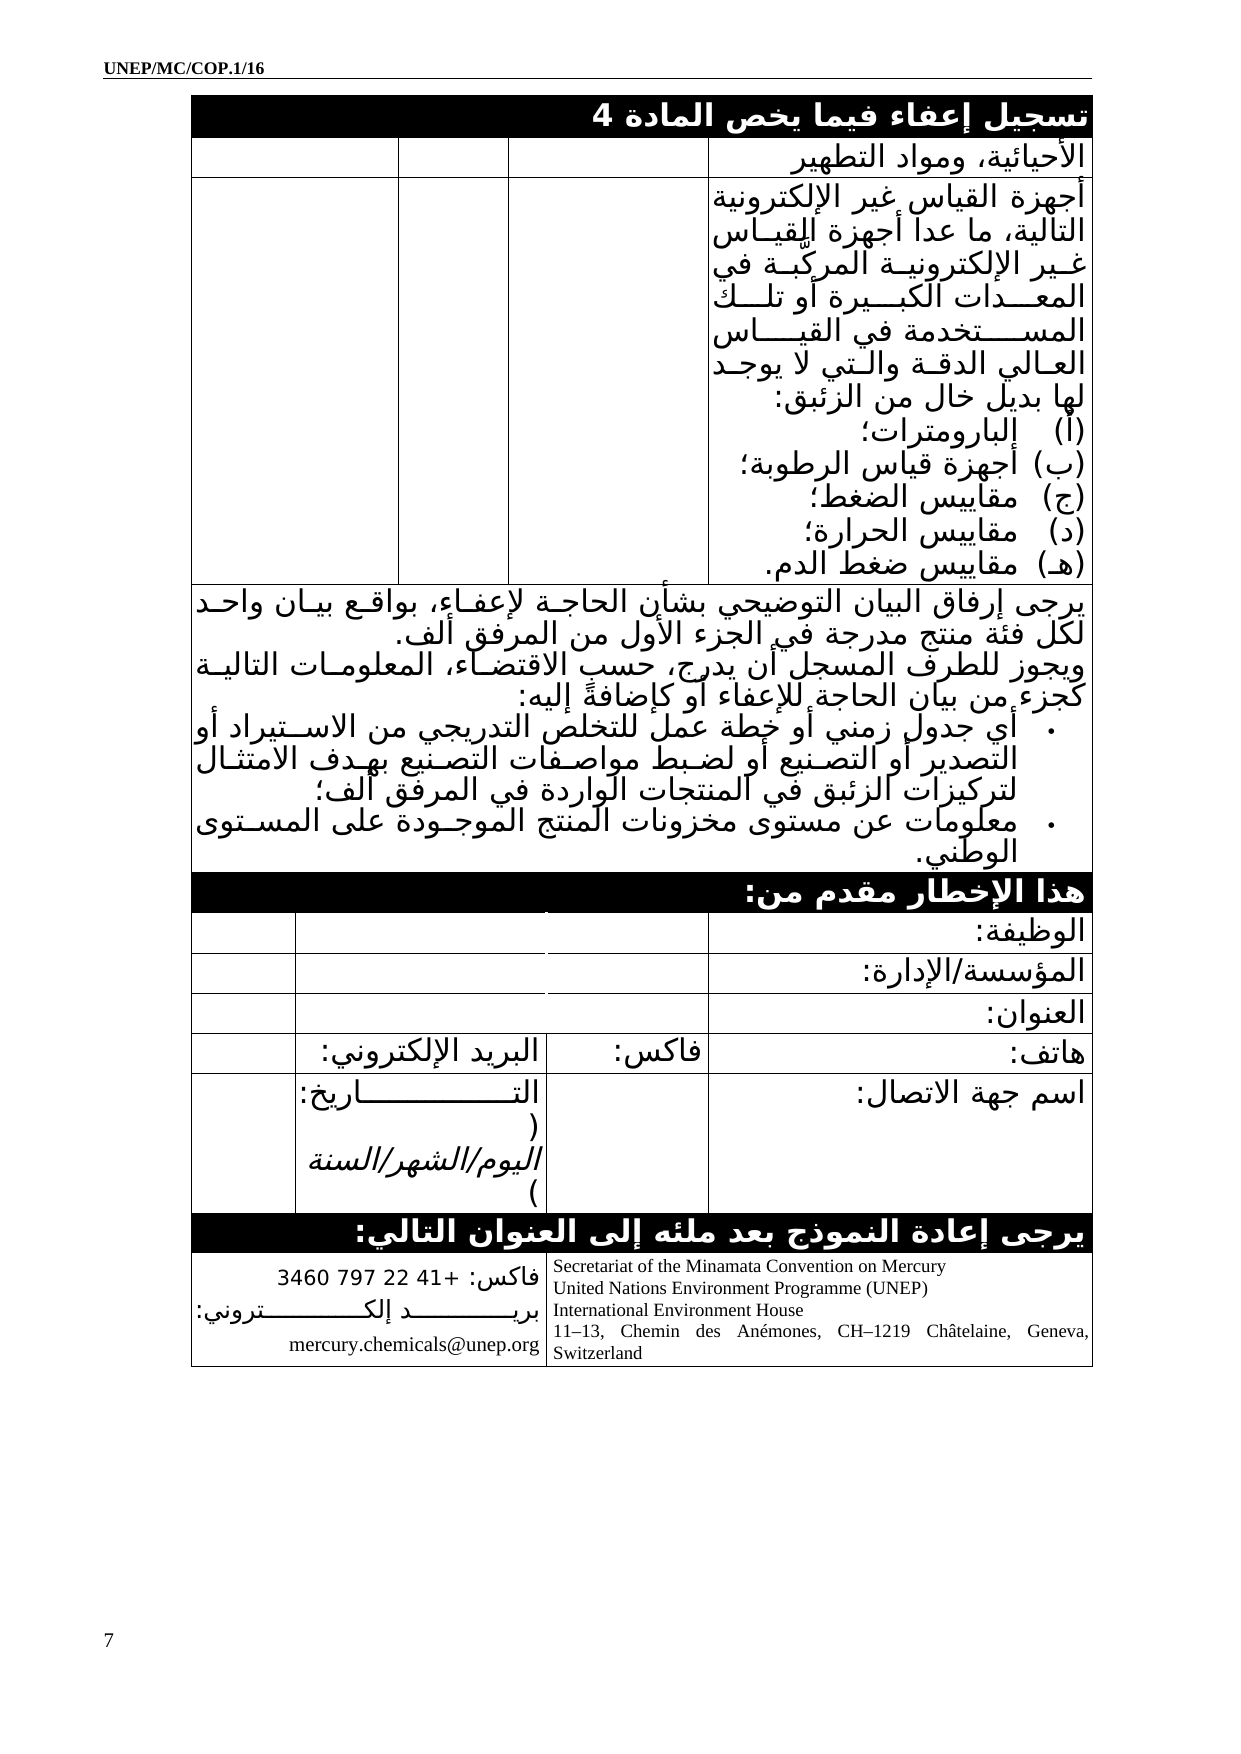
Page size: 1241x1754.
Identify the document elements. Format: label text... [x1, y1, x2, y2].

table_cell [192, 994, 295, 1033]
table_cell [296, 953, 546, 993]
table_cell [546, 953, 708, 993]
table_cell [509, 178, 708, 584]
table_header تسجيل إعفاء فيما يخص المادة 4 [192, 96, 1092, 137]
table_cell التاريخ: (اليوم/الشهر/السنة) [296, 1074, 546, 1213]
table_cell العنوان: [709, 994, 1092, 1033]
table_cell [546, 993, 708, 1033]
table_cell يرجى إعادة النموذج بعد ملئه إلى العنوان التالي: [192, 1214, 1092, 1251]
table_cell [192, 954, 295, 993]
table_cell [192, 138, 398, 177]
table_cell [192, 178, 398, 584]
table_cell [546, 912, 708, 952]
table_cell البريد الإلكتروني: [296, 1034, 546, 1073]
table_cell المؤسسة/الإدارة: [709, 954, 1092, 993]
table_cell أجهزة القياس غير الإلكترونية التالية، ما عدا أجهزة القياس غير الإلكترونية المركَّبة في المعدات الكبيرة أو تلك المستخدمة في القياس العالي الدقة والتي لا يوجد لها بديل خال من الزئبق: (أ) البارومترات؛ (ب) أجهزة قياس الرطوبة؛ (ج) مقاييس الضغط؛ (د) مقاييس الحرارة؛ (هـ) مقاييس ضغط الدم. [709, 178, 1092, 584]
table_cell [709, 138, 1092, 177]
table_cell [192, 913, 295, 952]
table_cell فاكس: +41 22 797 3460 بريد إلكتروني: mercury.chemicals@unep.org [192, 1253, 546, 1366]
table_cell [296, 912, 546, 952]
table_cell [399, 138, 508, 177]
table_cell [509, 138, 708, 177]
table_cell يرجى إرفاق البيان التوضيحي بشأن الحاجة لإعفاء، بواقع بيان واحد لكل فئة منتج مدرجة في الجزء الأول من المرفق ألف. ويجوز للطرف المسجل أن يدرج، حسب الاقتضاء، المعلومات التالية كجزء من بيان الحاجة للإعفاء أو كإضافةً إليه: أي جدول زمني أو خطة عمل للتخلص التدريجي من الاستيراد أو التصدير أو التصنيع أو لضبط مواصفات التصنيع بهدف الامتثال لتركيزات الزئبق في المنتجات الواردة في المرفق ألف؛ معلومات عن مستوى مخزونات المنتج الموجودة على المستوى الوطني. [192, 585, 1092, 872]
table_cell فاكس: [547, 1034, 708, 1073]
table_cell الوظيفة: [709, 913, 1092, 952]
table_cell [547, 1074, 708, 1213]
table_cell [192, 1034, 295, 1073]
table_cell [399, 178, 508, 584]
table_cell هاتف: [709, 1034, 1092, 1073]
table_cell [296, 993, 546, 1033]
table_cell [192, 1074, 295, 1213]
table_cell هذا الإخطار مقدم من: [192, 873, 1092, 912]
table_cell Secretariat of the Minamata Convention on Mercury United Nations Environment Programme (UNEP) International Environment House 11–13, Chemin des Anémones, CH–1219 Châtelaine, Geneva, Switzerland [547, 1253, 1092, 1366]
table_cell اسم جهة الاتصال: [709, 1074, 1092, 1213]
